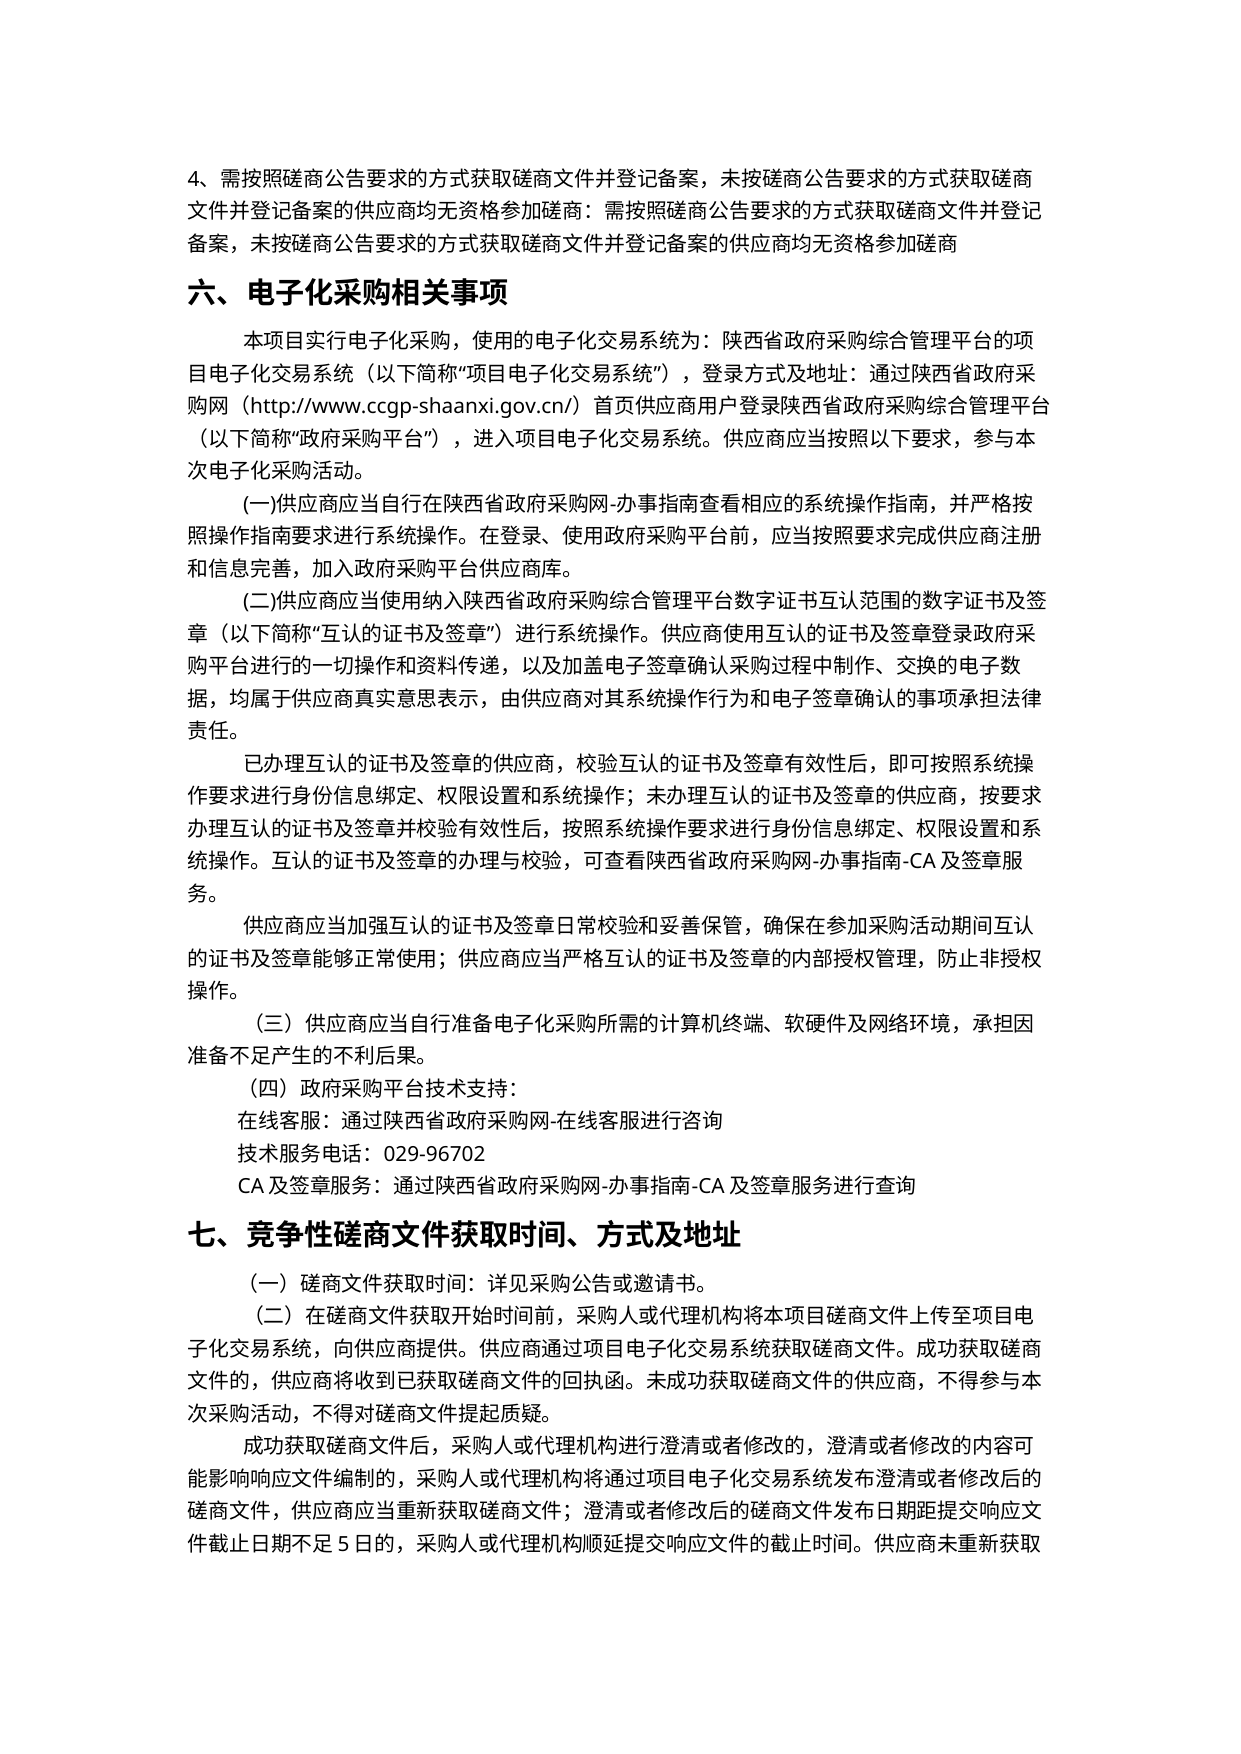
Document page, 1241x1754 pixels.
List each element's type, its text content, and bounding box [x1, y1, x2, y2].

text CA及签章服务：通过陕西省政府采购网-办事指南-CA及签章服务进行查询 [187, 1169, 1053, 1202]
text （四）政府采购平台技术支持： [187, 1072, 1053, 1104]
text 六、电子化采购相关事项 [187, 259, 1053, 324]
text （一）磋商文件获取时间：详见采购公告或邀请书。 [187, 1267, 1053, 1299]
text 4、需按照磋商公告要求的方式获取磋商文件并登记备案，未按磋商公告要求的方式获取磋商文件并登记备案的供应商均无资格参加磋商：需按照磋商公告要求的方式获取磋商文件并登记备案，未按磋商公告要求的方式获取磋商文件并登记备案的供应商均无资格参加磋商 [187, 162, 1053, 259]
text (一)供应商应当自行在陕西省政府采购网-办事指南查看相应的系统操作指南，并严格按照操作指南要求进行系统操作。在登录、使用政府采购平台前，应当按照要求完成供应商注册和信息完善，加入政府采购平台供应商库。 [187, 487, 1053, 584]
text 本项目实行电子化采购，使用的电子化交易系统为：陕西省政府采购综合管理平台的项目电子化交易系统（以下简称“项目电子化交易系统”），登录方式及地址：通过陕西省政府采购网（http://www.ccgp-shaanxi.gov.cn/）首页供应商用户登录陕西省政府采购综合管理平台（以下简称“政府采购平台”），进入项目电子化交易系统。供应商应当按照以下要求，参与本次电子化采购活动。 [187, 324, 1053, 487]
text 供应商应当加强互认的证书及签章日常校验和妥善保管，确保在参加采购活动期间互认的证书及签章能够正常使用；供应商应当严格互认的证书及签章的内部授权管理，防止非授权操作。 [187, 909, 1053, 1007]
text 技术服务电话：029-96702 [187, 1137, 1053, 1169]
text （二）在磋商文件获取开始时间前，采购人或代理机构将本项目磋商文件上传至项目电子化交易系统，向供应商提供。供应商通过项目电子化交易系统获取磋商文件。成功获取磋商文件的，供应商将收到已获取磋商文件的回执函。未成功获取磋商文件的供应商，不得参与本次采购活动，不得对磋商文件提起质疑。 [187, 1299, 1053, 1429]
text 七、竞争性磋商文件获取时间、方式及地址 [187, 1202, 1053, 1267]
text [187, 1429, 1053, 1559]
text 在线客服：通过陕西省政府采购网-在线客服进行咨询 [187, 1104, 1053, 1137]
text （三）供应商应当自行准备电子化采购所需的计算机终端、软硬件及网络环境，承担因准备不足产生的不利后果。 [187, 1007, 1053, 1072]
text 已办理互认的证书及签章的供应商，校验互认的证书及签章有效性后，即可按照系统操作要求进行身份信息绑定、权限设置和系统操作；未办理互认的证书及签章的供应商，按要求办理互认的证书及签章并校验有效性后，按照系统操作要求进行身份信息绑定、权限设置和系统操作。互认的证书及签章的办理与校验，可查看陕西省政府采购网-办事指南-CA及签章服务。 [187, 747, 1053, 909]
text (二)供应商应当使用纳入陕西省政府采购综合管理平台数字证书互认范围的数字证书及签章（以下简称“互认的证书及签章”）进行系统操作。供应商使用互认的证书及签章登录政府采购平台进行的一切操作和资料传递，以及加盖电子签章确认采购过程中制作、交换的电子数据，均属于供应商真实意思表示，由供应商对其系统操作行为和电子签章确认的事项承担法律责任。 [187, 584, 1053, 747]
